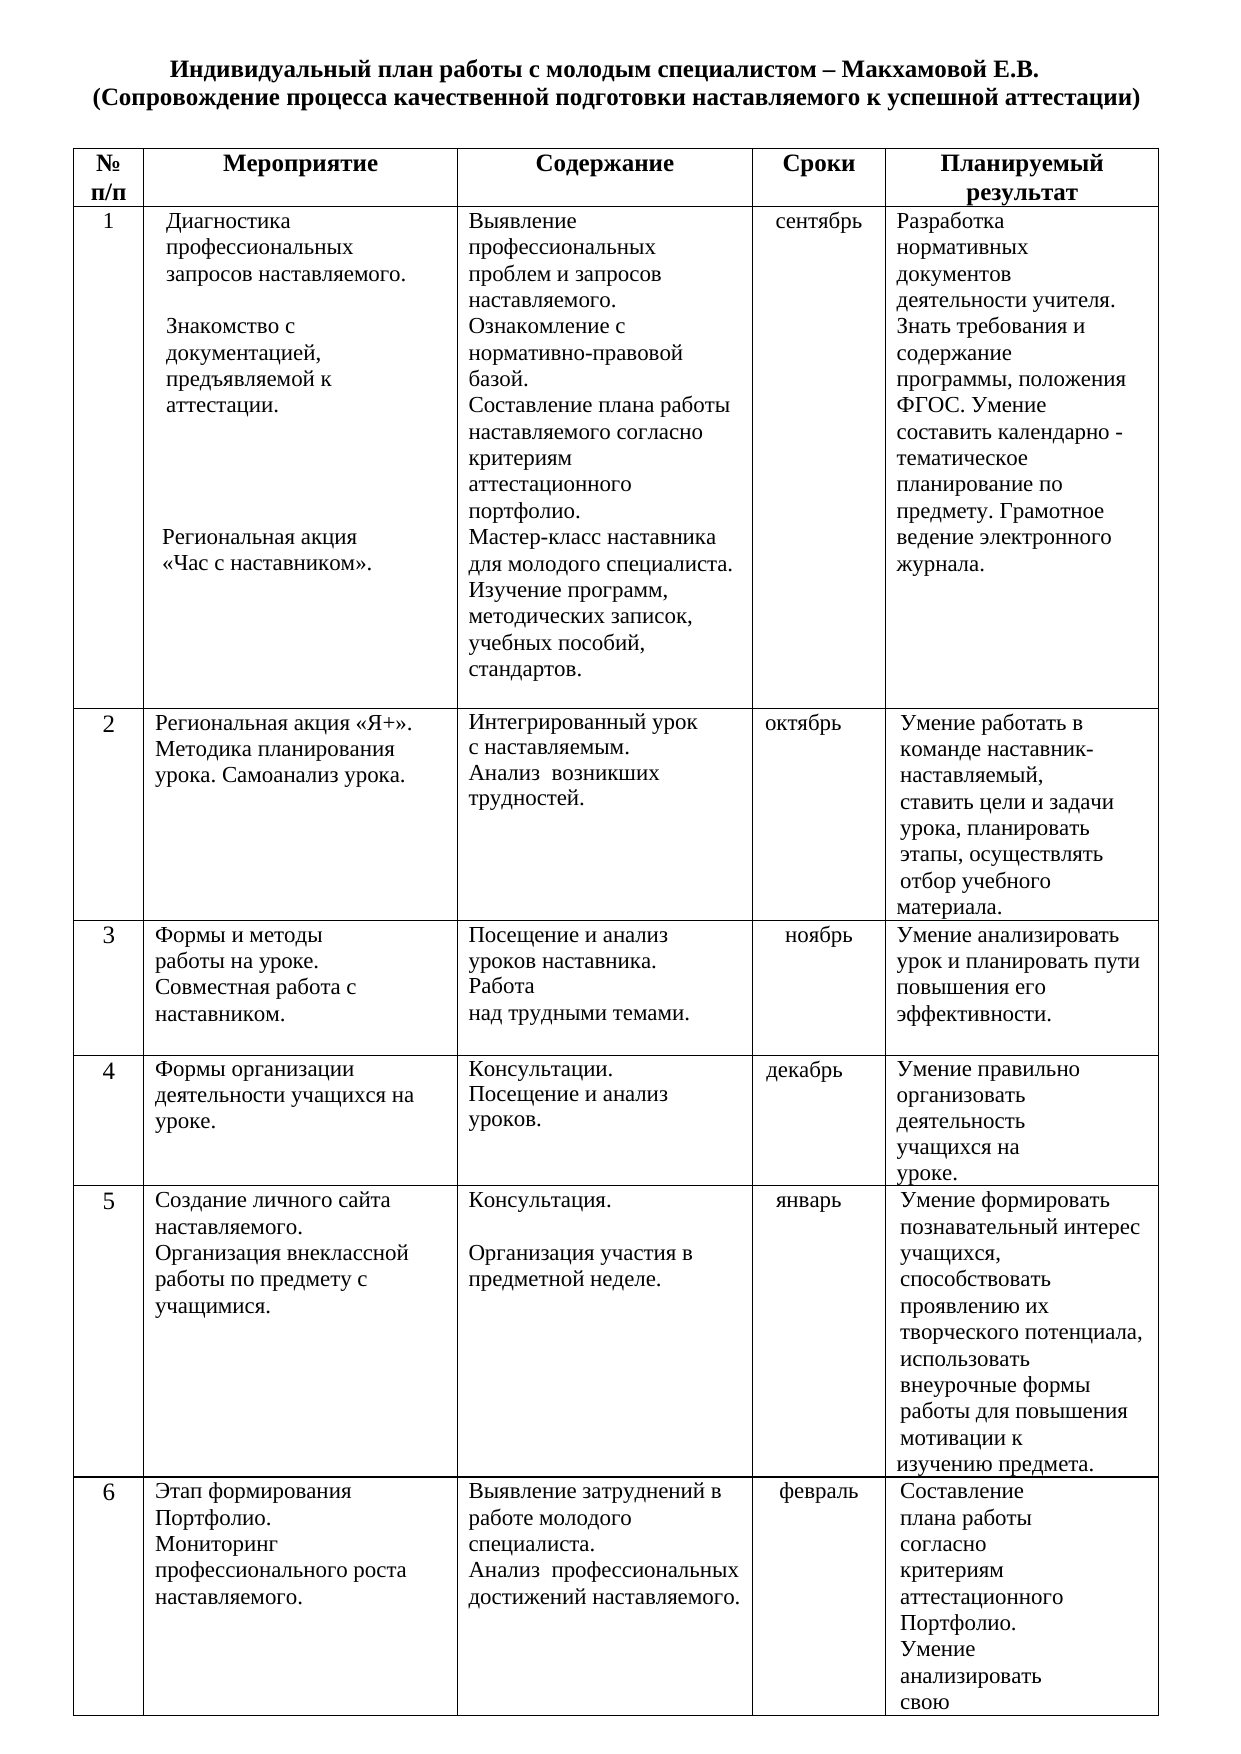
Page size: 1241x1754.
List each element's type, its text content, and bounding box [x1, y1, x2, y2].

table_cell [458, 1478, 752, 1714]
table_cell февраль [753, 1478, 885, 1714]
table_cell 2 [74, 709, 143, 919]
table_header Мероприятие [144, 149, 457, 206]
table_cell Посещение и анализ уроков наставника. Работа над трудными темами. [458, 921, 752, 1055]
subtitle Индивидуальный план работы с молодым специалистом – Макхамовой Е.В. [169, 54, 1207, 82]
table_cell Региональная акция «Я+». Методика планирования урока. Самоанализ урока. [144, 709, 457, 919]
table_cell декабрь [753, 1056, 885, 1185]
table_cell Консультации. Посещение и анализ уроков. [458, 1056, 752, 1185]
table_cell 1 [74, 207, 143, 708]
table_cell ноябрь [753, 921, 885, 1055]
table_cell Выявление профессиональных проблем и запросов наставляемого. Ознакомление с нормативно-правовой базой. Составление плана работы наставляемого согласно критериям аттестационного портфолио. Мастер-класс наставника для молодого специалиста. Изучение программ, методических записок, учебных пособий, стандартов. [458, 207, 752, 708]
table_header Содержание [458, 149, 752, 206]
table_cell октябрь [753, 709, 885, 919]
table_cell 4 [74, 1056, 143, 1185]
table_cell Формы организации деятельности учащихся на уроке. [144, 1056, 457, 1185]
table_cell Разработка нормативных документов деятельности учителя. Знать требования и содержание программы, положения ФГОС. Умение составить календарно - тематическое планирование по предмету. Грамотное ведение электронного журнала. [886, 207, 1158, 708]
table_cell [144, 1478, 457, 1714]
table_cell Формы и методы работы на уроке. Совместная работа с наставником. [144, 921, 457, 1055]
table_header Планируемый результат [886, 149, 1158, 206]
table_header Сроки [753, 149, 885, 206]
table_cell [886, 1478, 1158, 1714]
table_cell 5 [74, 1186, 143, 1476]
table_cell сентябрь [753, 207, 885, 708]
text (Сопровождение процесса качественной подготовки наставляемого к успешной аттестации) [51, 83, 1182, 111]
table_cell Умение правильно организовать деятельность учащихся на уроке. [886, 1056, 1158, 1185]
table_cell Интегрированный урок с наставляемым. Анализ возникших трудностей. [458, 709, 752, 919]
table_cell Умение формировать познавательный интерес учащихся, способствовать проявлению их творческого потенциала, использовать внеурочные формы работы для повышения мотивации к изучению предмета. [886, 1186, 1158, 1476]
table_cell 6 [74, 1478, 143, 1714]
table_cell 3 [74, 921, 143, 1055]
table_cell январь [753, 1186, 885, 1476]
table_cell Умение анализировать урок и планировать пути повышения его эффективности. [886, 921, 1158, 1055]
table_cell Создание личного сайта наставляемого. Организация внеклассной работы по предмету с учащимися. [144, 1186, 457, 1476]
table_cell Диагностика профессиональных запросов наставляемого. Знакомство с документацией, предъявляемой к аттестации. Региональная акция «Час с наставником». [144, 207, 457, 708]
table_cell Умение работать в команде наставник-наставляемый, ставить цели и задачи урока, планировать этапы, осуществлять отбор учебного материала. [886, 709, 1158, 919]
table_header № п/п [74, 149, 143, 206]
table_cell Консультация. Организация участия в предметной неделе. [458, 1186, 752, 1476]
